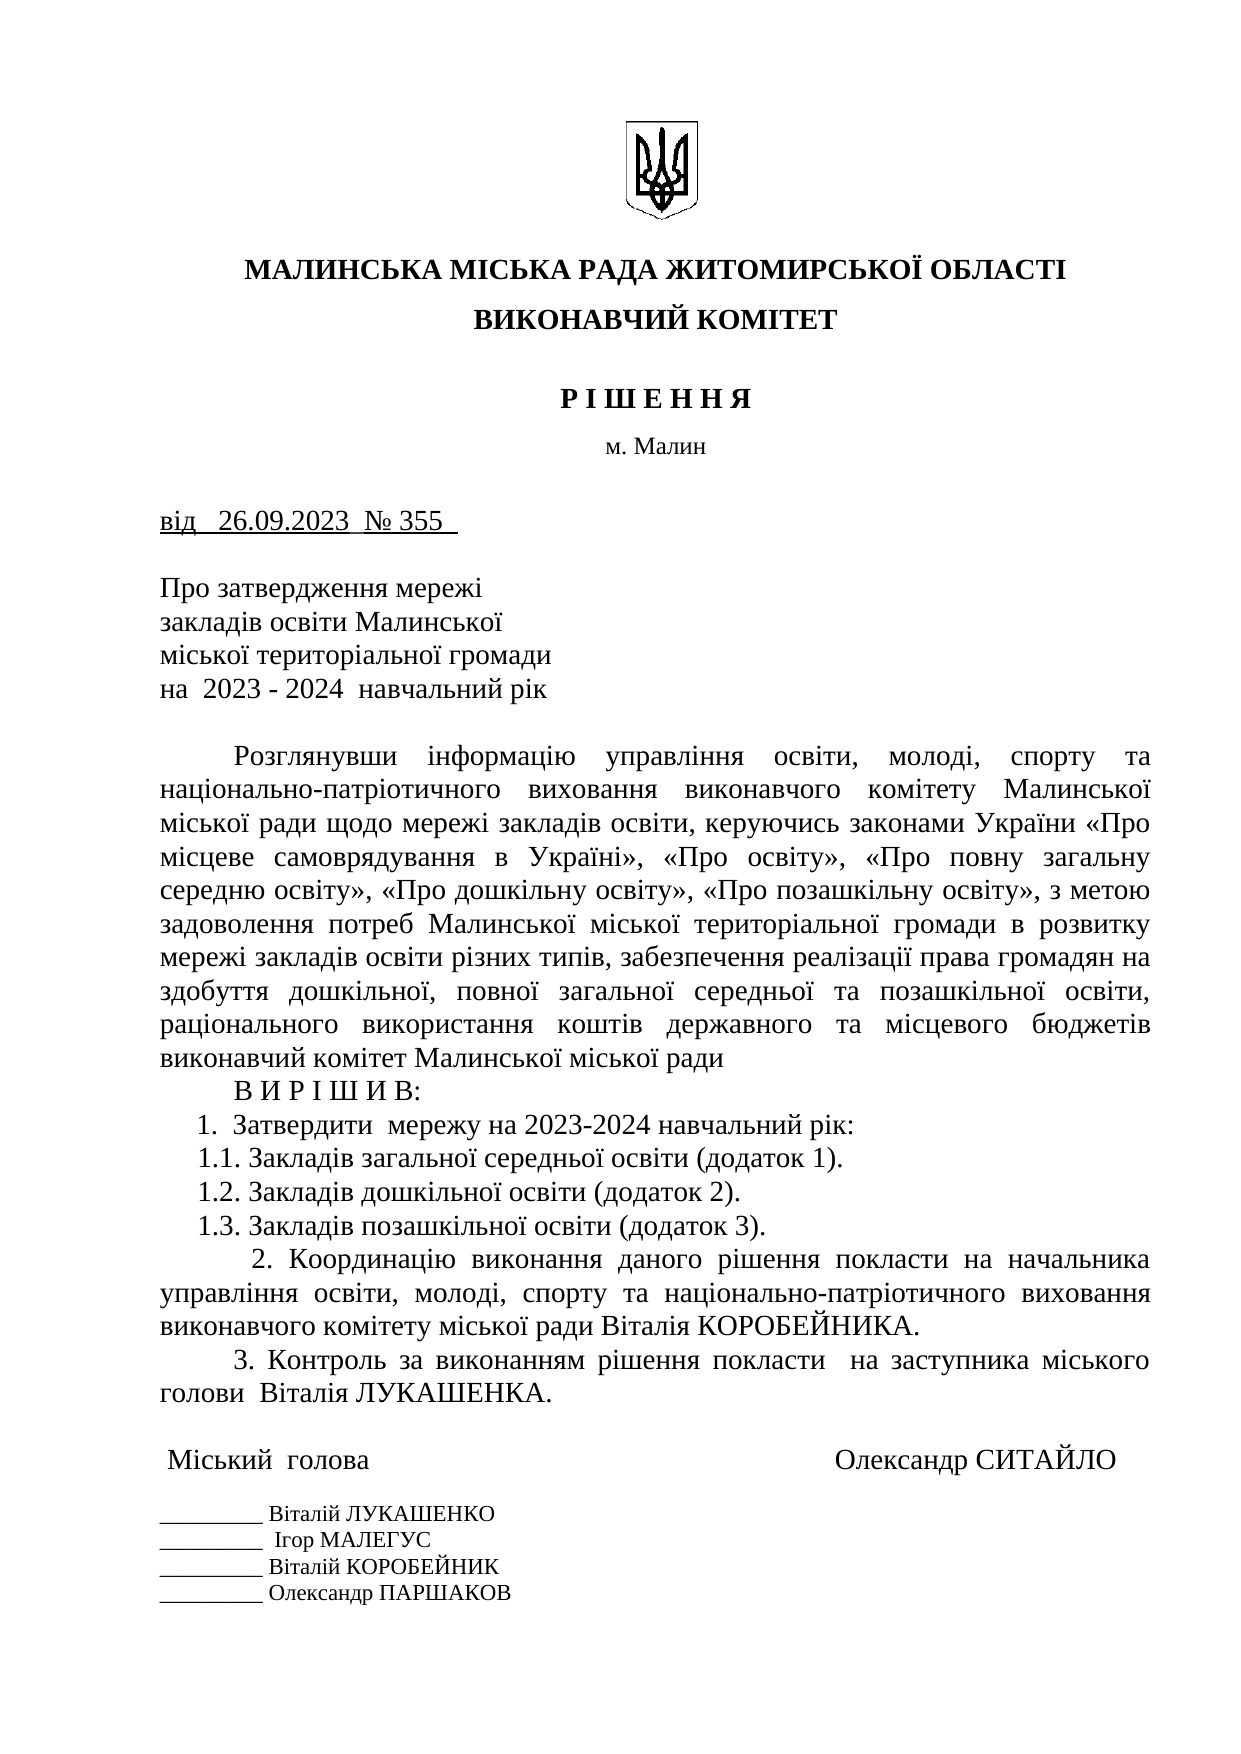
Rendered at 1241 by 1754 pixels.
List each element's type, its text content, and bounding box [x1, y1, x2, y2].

text 1.2. Закладів дошкільної освіти (додаток 2). [197, 1174, 1152, 1208]
text Р І Ш Е Н Н Я [159, 381, 1152, 415]
text 1.1. Закладів загальної середньої освіти (додаток 1). [197, 1141, 1152, 1174]
text Про затвердження мережі [159, 570, 1152, 604]
text 1. Затвердити мережу на 2023-2024 навчальний рік: [159, 1107, 1152, 1141]
text Міський голова Олександр СИТАЙЛО [159, 1442, 1152, 1476]
text міської територіальної громади [159, 637, 1152, 671]
text на 2023 - 2024 навчальний рік [159, 671, 1152, 704]
text МАЛИНСЬКА МІСЬКА РАДА ЖИТОМИРСЬКОЇ ОБЛАСТІ [159, 252, 1152, 285]
text ВИКОНАВЧИЙ КОМІТЕТ [159, 302, 1152, 336]
text від _26.09.2023_№ 355 [159, 503, 1152, 537]
text В И Р І Ш И В: [159, 1073, 1152, 1107]
text _________ Ігор МАЛЕГУС [159, 1526, 1152, 1553]
text _________ Віталій ЛУКАШЕНКО [159, 1500, 1152, 1526]
text 1.3. Закладів позашкільної освіти (додаток 3). [197, 1208, 1152, 1241]
text Розглянувши інформацію управління освіти, молоді, спорту та національно-патріотичного виховання виконавчого комітету Малинської міської ради щодо мережі закладів освіти, керуючись законами України «Про місцеве самоврядування в Україні», «Про освіту», «Про повну загальну середню освіту», «Про дошкільну освіту», «Про позашкільну освіту», з метою задоволення потреб Малинської міської територіальної громади в розвитку мережі закладів освіти різних типів, забезпечення реалізації права громадян на здобуття дошкільної, повної загальної середньої та позашкільної освіти, раціонального використання коштів державного та місцевого бюджетів виконавчий комітет Малинської міської ради [159, 738, 1152, 1073]
text _________ Віталій КОРОБЕЙНИК [159, 1553, 1152, 1579]
text 2. Координацію виконання даного рішення покласти на начальника управління освіти, молоді, спорту та національно-патріотичного виховання виконавчого комітету міської ради Віталія КОРОБЕЙНИКА. [159, 1241, 1152, 1342]
text м. Малин [159, 431, 1152, 460]
text _________ Олександр ПАРШАКОВ [159, 1579, 1152, 1606]
picture [624, 120, 699, 221]
text 3. Контроль за виконанням рішення покласти на заступника міського голови Віталія ЛУКАШЕНКА. [159, 1342, 1152, 1409]
text закладів освіти Малинської [159, 604, 1152, 637]
